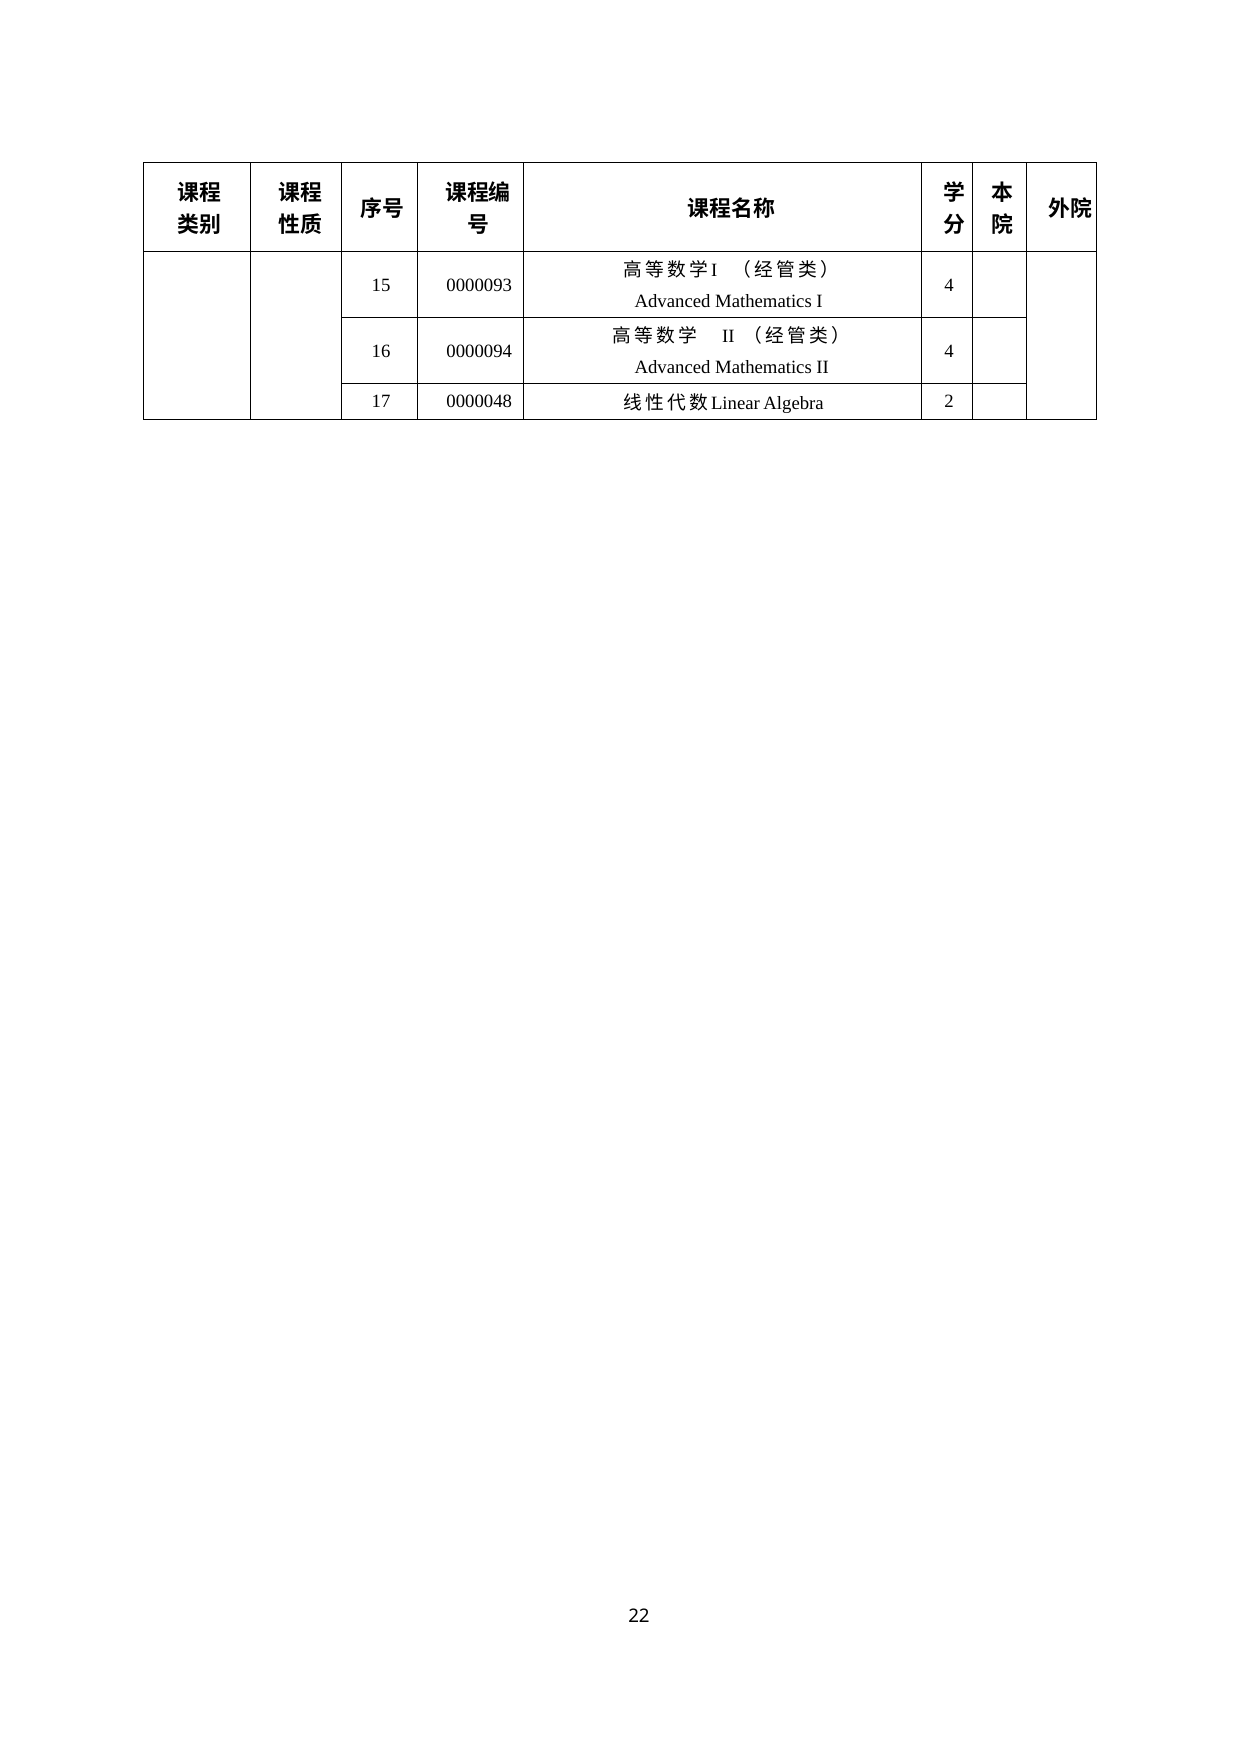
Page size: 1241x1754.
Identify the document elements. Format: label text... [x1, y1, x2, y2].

table_header 课程 类别 [144, 163, 250, 251]
table_cell [973, 384, 1026, 418]
table_header 外院 [1027, 163, 1096, 251]
table_cell 0000093 [418, 252, 523, 317]
table_cell 高等数学I（经管类） Advanced Mathematics I [524, 252, 921, 317]
table_cell [973, 252, 1026, 317]
table_cell 4 [922, 318, 972, 383]
table_header 本院 [973, 163, 1026, 251]
table_header 课程名称 [524, 163, 921, 251]
table_cell 2 [922, 384, 972, 418]
table_cell 15 [342, 252, 417, 317]
table_cell 17 [342, 384, 417, 418]
table_cell 0000048 [418, 384, 523, 418]
table_cell 高等数学 II（经管类） Advanced Mathematics II [524, 318, 921, 383]
table_cell 4 [922, 252, 972, 317]
table_header 课程 性质 [251, 163, 341, 251]
table_cell 0000094 [418, 318, 523, 383]
table_header 课程编号 [418, 163, 523, 251]
table_header 序号 [342, 163, 417, 251]
table_cell 16 [342, 318, 417, 383]
table_cell [973, 318, 1026, 383]
table_header 学分 [922, 163, 972, 251]
table_cell 线性代数Linear Algebra [524, 384, 921, 418]
